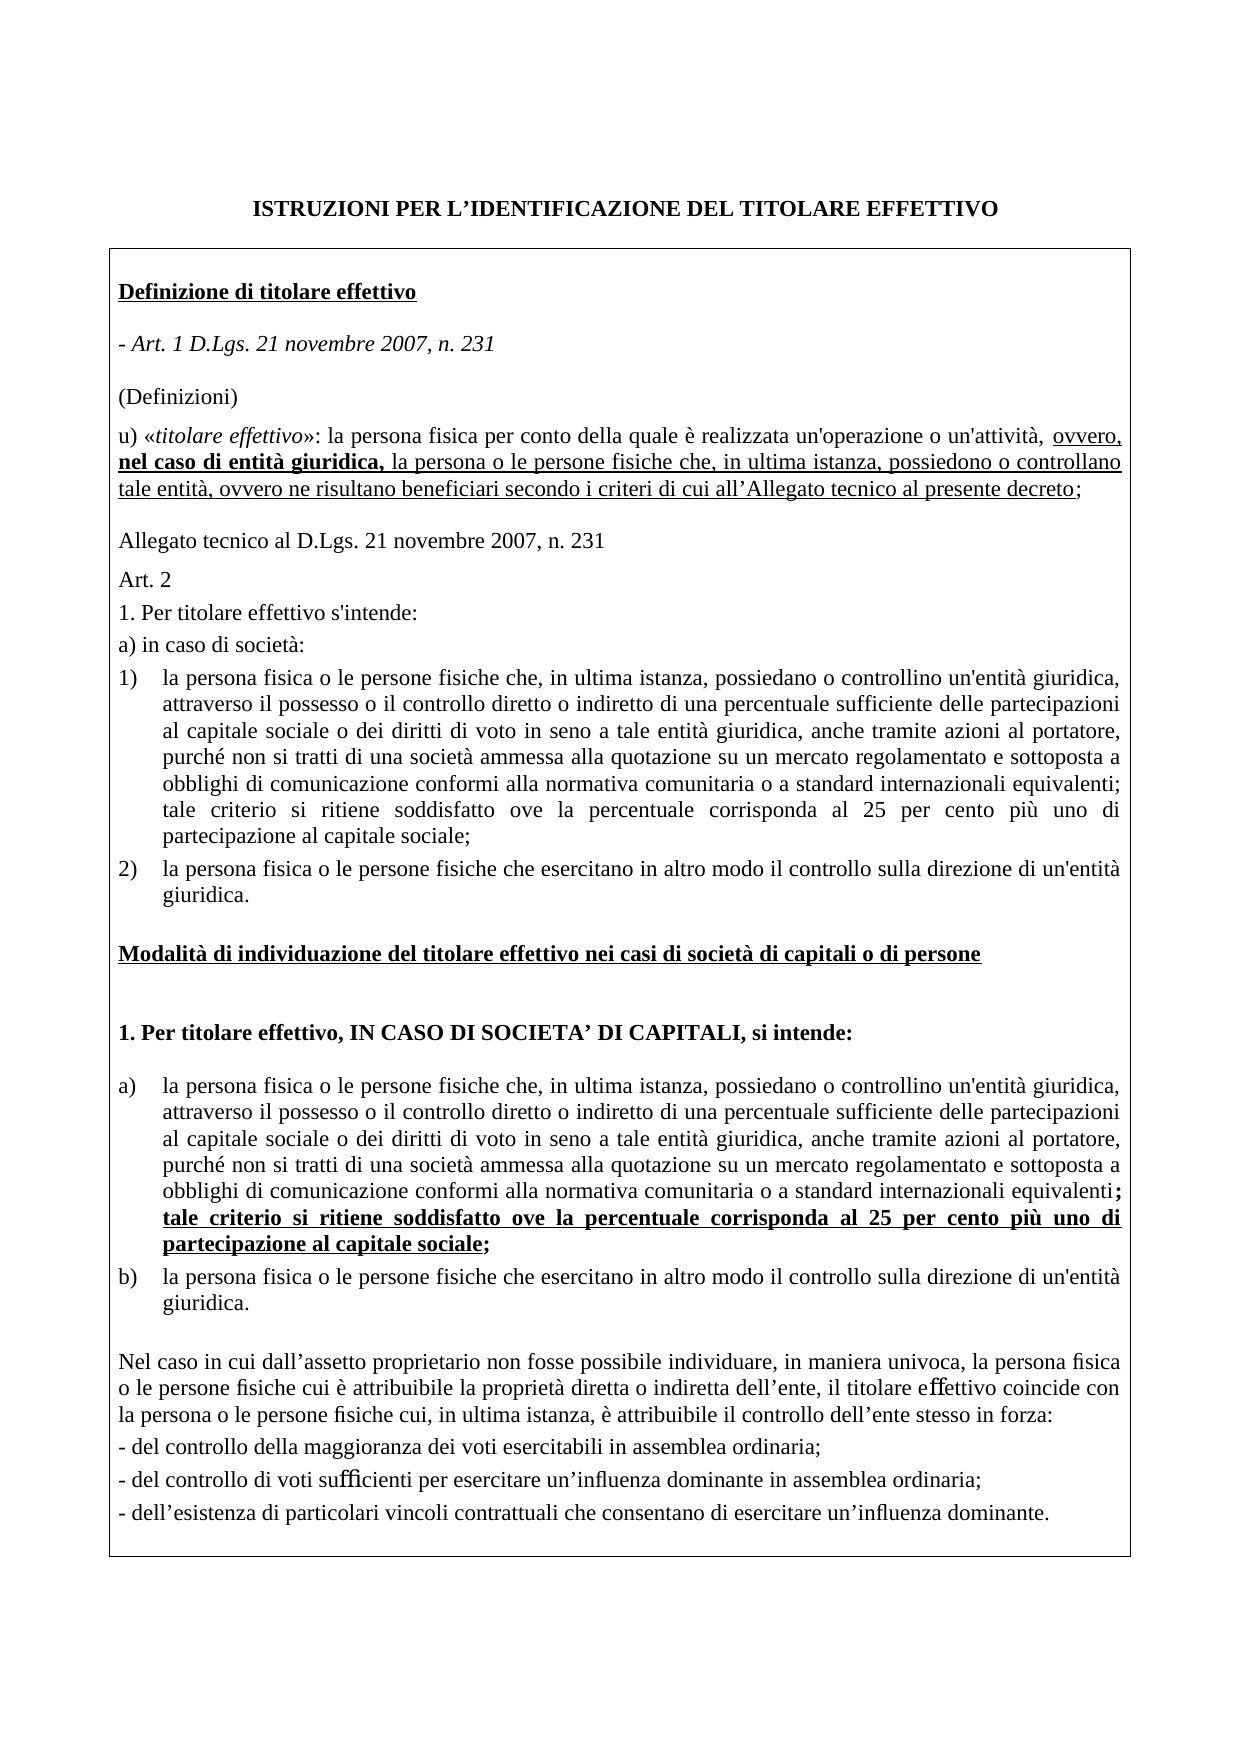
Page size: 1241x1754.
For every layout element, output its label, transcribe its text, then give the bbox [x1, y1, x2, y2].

text a) in caso di società: [110, 628, 1130, 658]
list la persona fisica o le persone fisiche che, in ultima istanza, possiedano o controllino un'entità giuridica, attraverso il possesso o il controllo diretto o indiretto di una percentuale sufficiente delle partecipazioni al capitale sociale o dei diritti di voto in seno a tale entità giuridica, anche tramite azioni al portatore, purché non si tratti di una società ammessa alla quotazione su un mercato regolamentato e sottoposta a obblighi di comunicazione conformi alla normativa comunitaria o a standard internazionali equivalenti; tale criterio si ritiene soddisfatto ove la percentuale corrisponda al 25 per cento più uno di partecipazione al capitale sociale; [110, 661, 1130, 849]
text u) «titolare effettivo»: la persona fisica per conto della quale è realizzata un'operazione o un'attività, ovvero, nel caso di entità giuridica, la persona o le persone fisiche che, in ultima istanza, possiedono o controllano tale entità, ovvero ne risultano beneficiari secondo i criteri di cui all’Allegato tecnico al presente decreto; [110, 419, 1130, 501]
text (Definizioni) [118, 383, 1122, 409]
text - Art. 1 D.Lgs. 21 novembre 2007, n. 231 [118, 331, 1122, 357]
text Modalità di individuazione del titolare effettivo nei casi di società di capitali o di persone [118, 940, 1122, 967]
text ISTRUZIONI PER L’IDENTIFICAZIONE DEL TITOLARE EFFETTIVO [129, 195, 1122, 221]
text - dell’esistenza di particolari vincoli contrattuali che consentano di esercitare un’inﬂuenza dominante. [110, 1495, 1130, 1525]
text - del controllo di voti suﬃcienti per esercitare un’inﬂuenza dominante in assemblea ordinaria; [110, 1463, 1130, 1492]
text - del controllo della maggioranza dei voti esercitabili in assemblea ordinaria; [110, 1430, 1130, 1460]
list la persona fisica o le persone fisiche che esercitano in altro modo il controllo sulla direzione di un'entità giuridica. [110, 1259, 1130, 1315]
list la persona fisica o le persone fisiche che esercitano in altro modo il controllo sulla direzione di un'entità giuridica. [110, 852, 1130, 908]
text Allegato tecnico al D.Lgs. 21 novembre 2007, n. 231 [118, 527, 1122, 554]
text Nel caso in cui dall’assetto proprietario non fosse possibile individuare, in maniera univoca, la persona ﬁsica o le persone ﬁsiche cui è attribuibile la proprietà diretta o indiretta dell’ente, il titolare eﬀettivo coincide con la persona o le persone ﬁsiche cui, in ultima istanza, è attribuibile il controllo dell’ente stesso in forza: [118, 1348, 1122, 1427]
list la persona fisica o le persone fisiche che, in ultima istanza, possiedano o controllino un'entità giuridica, attraverso il possesso o il controllo diretto o indiretto di una percentuale sufficiente delle partecipazioni al capitale sociale o dei diritti di voto in seno a tale entità giuridica, anche tramite azioni al portatore, purché non si tratti di una società ammessa alla quotazione su un mercato regolamentato e sottoposta a obblighi di comunicazione conformi alla normativa comunitaria o a standard internazionali equivalenti; tale criterio si ritiene soddisfatto ove la percentuale corrisponda al 25 per cento più uno di partecipazione al capitale sociale; [118, 1072, 1122, 1256]
text Definizione di titolare effettivo [118, 278, 1122, 304]
text 1. Per titolare effettivo s'intende: [110, 596, 1130, 625]
text 1. Per titolare effettivo, IN CASO DI SOCIETA’ DI CAPITALI, si intende: [118, 1019, 1122, 1046]
text Art. 2 [110, 563, 1130, 593]
